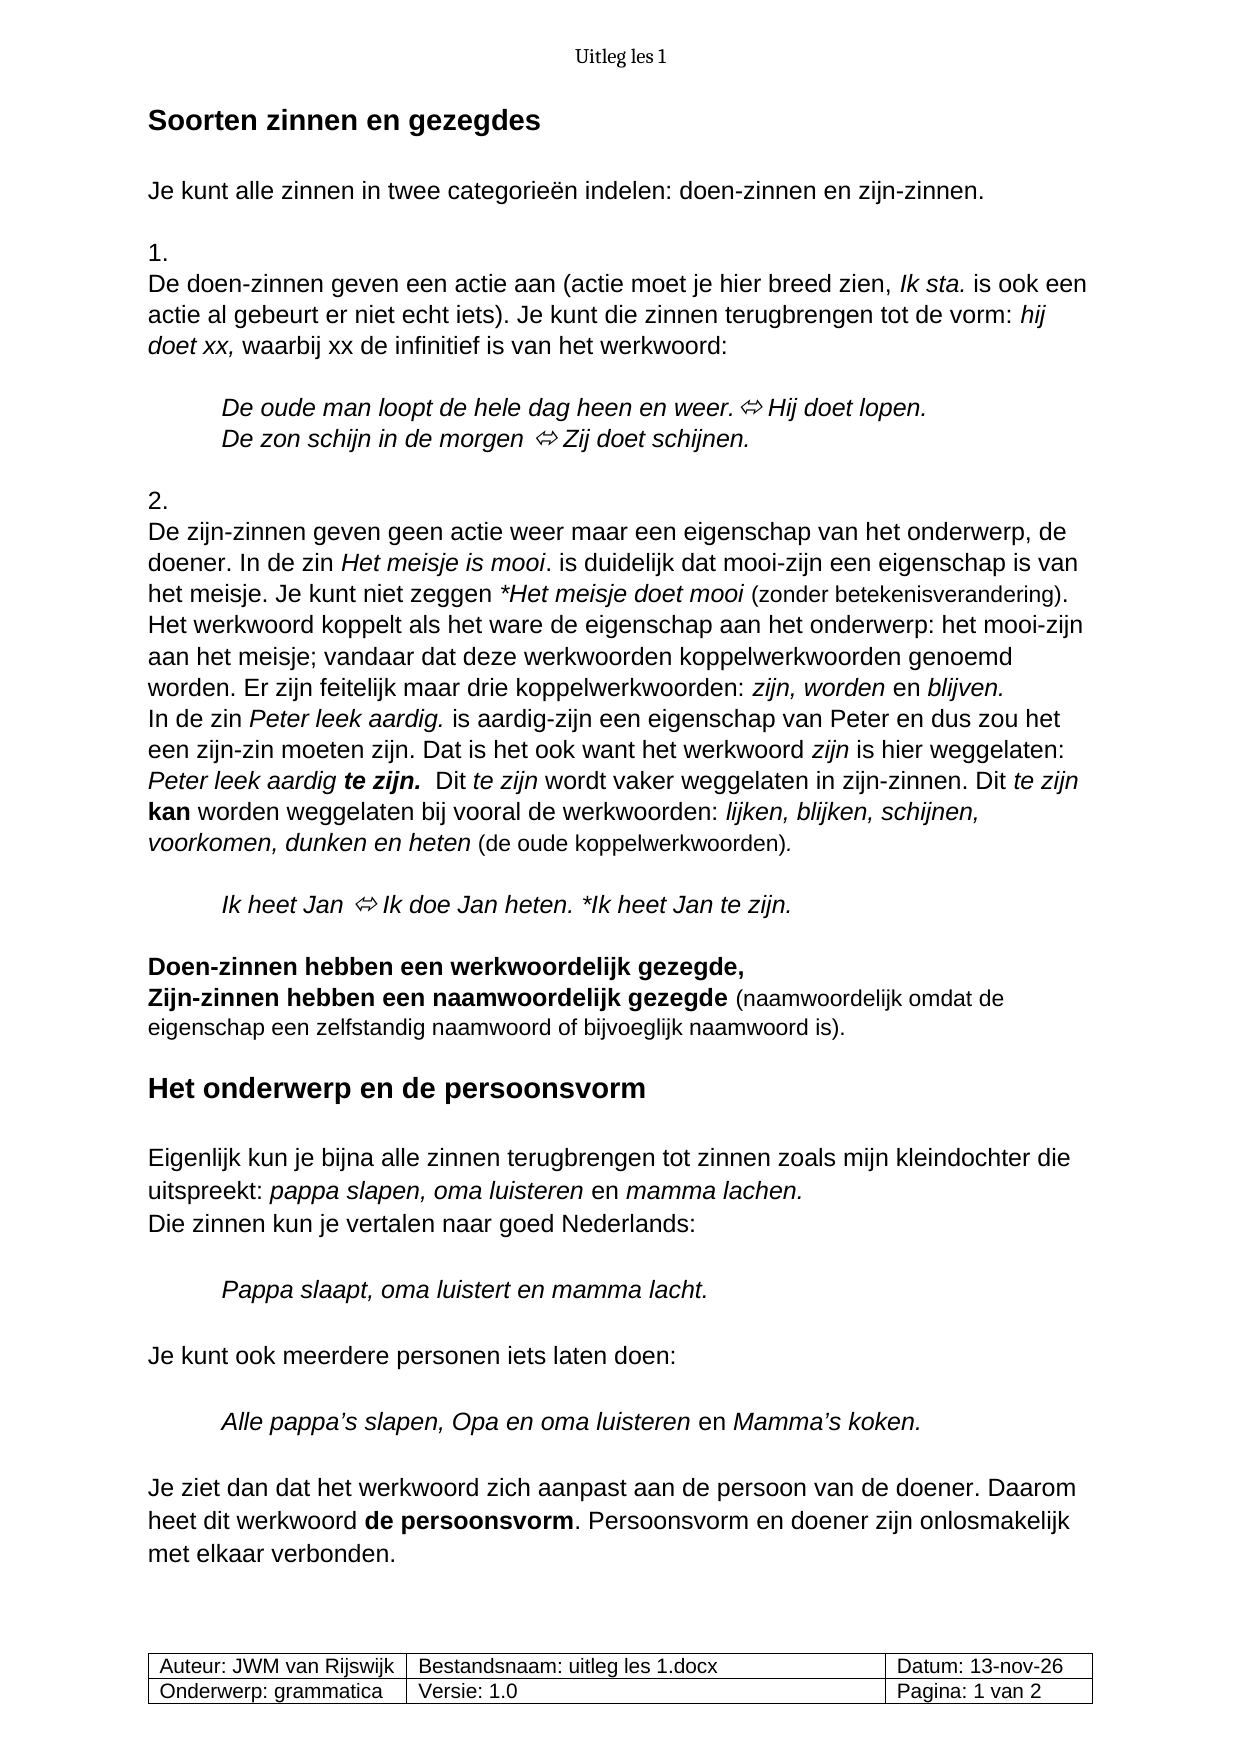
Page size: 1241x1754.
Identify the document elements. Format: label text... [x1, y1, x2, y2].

list De doen-zinnen geven een actie aan (actie moet je hier breed zien, Ik sta. is ook een actie al gebeurt er niet echt iets). Je kunt die zinnen terugbrengen tot de vorm: hij doet xx, waarbij xx de infinitief is van het werkwoord: [148, 269, 1093, 360]
text In de zin Peter leek aardig. is aardig-zijn een eigenschap van Peter en dus zou het een zijn-zin moeten zijn. Dat is het ook want het werkwoord zijn is hier weggelaten: Peter leek aardig te zijn. Dit te zijn wordt vaker weggelaten in zijn-zinnen. Dit te zijn kan worden weggelaten bij vooral de werkwoorden: lijken, blijken, schijnen, voorkomen, dunken en heten (de oude koppelwerkwoorden). [148, 704, 1093, 857]
text Soorten zinnen en gezegdes [148, 103, 1093, 137]
text De zijn-zinnen geven geen actie weer maar een eigenschap van het onderwerp, de doener. In de zin Het meisje is mooi. is duidelijk dat mooi-zijn een eigenschap is van het meisje. Je kunt niet zeggen *Het meisje doet mooi (zonder betekenisverandering). Het werkwoord koppelt als het ware de eigenschap aan het onderwerp: het mooi-zijn aan het meisje; vandaar dat deze werkwoorden koppelwerkwoorden genoemd worden. Er zijn feitelijk maar drie koppelwerkwoorden: zijn, worden en blijven. [148, 517, 1093, 701]
text Zijn-zinnen hebben een naamwoordelijk gezegde (naamwoordelijk omdat de eigenschap een zelfstandig naamwoord of bijvoeglijk naamwoord is). [148, 983, 1093, 1040]
text De oude man loopt de hele dag heen en weer. Hij doet lopen. [221, 393, 1093, 422]
text Pappa slaapt, oma luistert en mamma lacht. [148, 1275, 1093, 1304]
text Doen-zinnen hebben een werkwoordelijk gezegde, [148, 952, 1093, 981]
text Je kunt ook meerdere personen iets laten doen: [148, 1341, 1093, 1370]
text Die zinnen kun je vertalen naar goed Nederlands: [148, 1209, 1093, 1238]
text Je kunt alle zinnen in twee categorieën indelen: doen-zinnen en zijn-zinnen. [148, 176, 1093, 204]
text Eigenlijk kun je bijna alle zinnen terugbrengen tot zinnen zoals mijn kleindochter die uitspreekt: pappa slapen, oma luisteren en mamma lachen. [148, 1143, 1093, 1205]
text 2. [148, 486, 1093, 515]
text Ik heet Jan Ik doe Jan heten. *Ik heet Jan te zijn. [148, 890, 1093, 919]
text Het onderwerp en de persoonsvorm [148, 1071, 1093, 1104]
text Alle pappa’s slapen, Opa en oma luisteren en Mamma’s koken. [148, 1407, 1093, 1436]
text De zon schijn in de morgen Zij doet schijnen. [221, 424, 1093, 453]
text Je ziet dan dat het werkwoord zich aanpast aan de persoon van de doener. Daarom heet dit werkwoord de persoonsvorm. Persoonsvorm en doener zijn onlosmakelijk met elkaar verbonden. [148, 1473, 1093, 1568]
